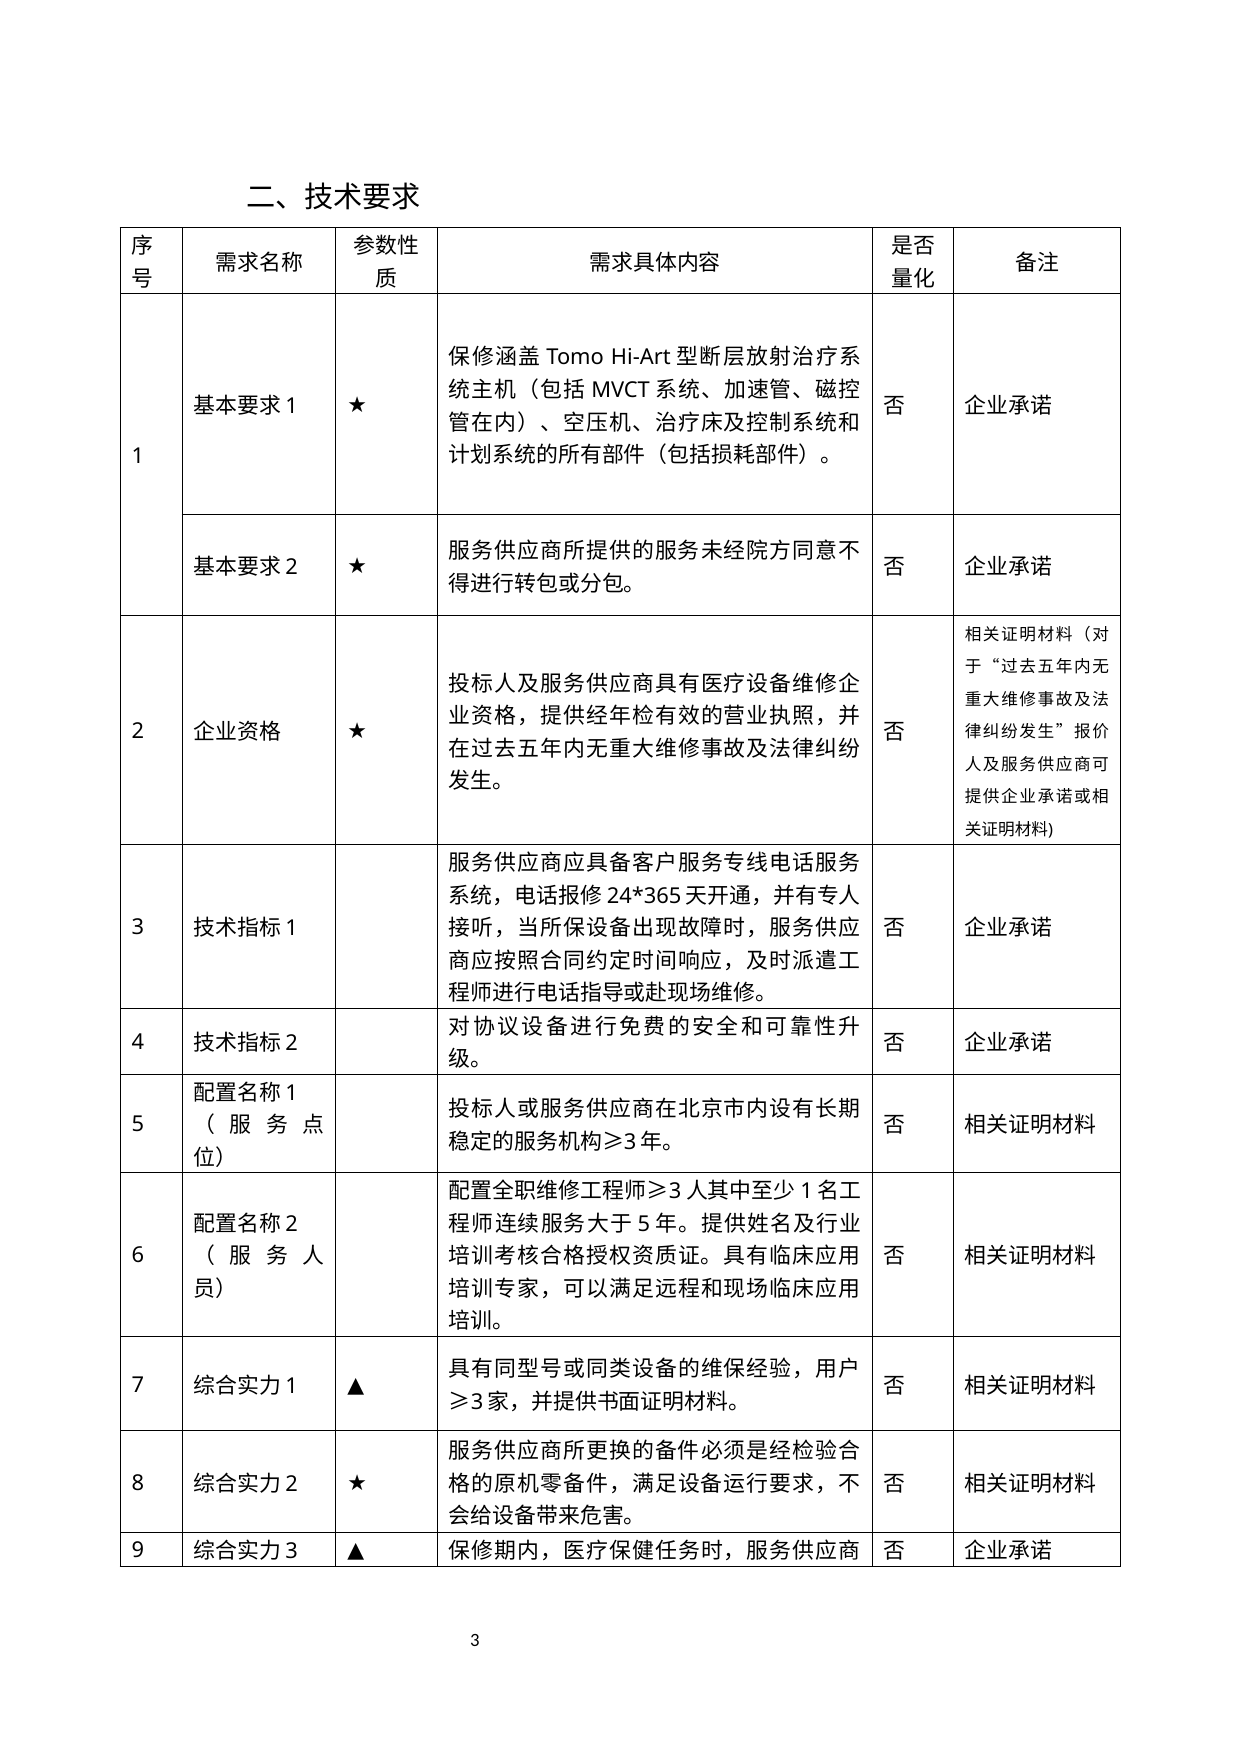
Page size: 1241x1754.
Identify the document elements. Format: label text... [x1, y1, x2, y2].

table_header 序号 [121, 228, 182, 293]
table_cell 否 [873, 515, 953, 615]
table_cell 否 [873, 1075, 953, 1172]
table_cell 技术指标2 [183, 1009, 335, 1073]
table_cell 服务供应商所更换的备件必须是经检验合格的原机零备件，满足设备运行要求，不会给设备带来危害。 [438, 1431, 872, 1532]
table_cell 1 [121, 294, 182, 615]
table_cell ★ [336, 1431, 437, 1532]
table_header 参数性质 [336, 228, 437, 293]
table_cell 否 [873, 1009, 953, 1073]
table_cell 否 [873, 845, 953, 1007]
table_cell 投标人或服务供应商在北京市内设有长期稳定的服务机构≥3年。 [438, 1075, 872, 1172]
table_cell 配置全职维修工程师≥3人其中至少1名工程师连续服务大于5年。提供姓名及行业培训考核合格授权资质证。具有临床应用培训专家，可以满足远程和现场临床应用培训。 [438, 1173, 872, 1336]
table_cell 4 [121, 1009, 182, 1073]
table_cell 技术指标1 [183, 845, 335, 1007]
table_cell 配置名称2 （服务人员） [183, 1173, 335, 1336]
table_cell 企业资格 [183, 616, 335, 844]
table_cell 3 [121, 845, 182, 1007]
table_cell 服务供应商应具备客户服务专线电话服务系统，电话报修24*365天开通，并有专人接听，当所保设备出现故障时，服务供应商应按照合同约定时间响应，及时派遣工程师进行电话指导或赴现场维修。 [438, 845, 872, 1007]
table_cell 基本要求2 [183, 515, 335, 615]
table_cell [336, 845, 437, 1007]
table_cell 对协议设备进行免费的安全和可靠性升级。 [438, 1009, 872, 1073]
table_cell [336, 1173, 437, 1336]
table_header 需求具体内容 [438, 228, 872, 293]
table_cell ★ [336, 515, 437, 615]
table_cell 投标人及服务供应商具有医疗设备维修企业资格，提供经年检有效的营业执照，并在过去五年内无重大维修事故及法律纠纷发生。 [438, 616, 872, 844]
table_cell ★ [336, 294, 437, 514]
table_cell 否 [873, 1431, 953, 1532]
table_cell 企业承诺 [954, 294, 1120, 514]
table_cell 综合实力1 [183, 1337, 335, 1430]
table_cell 否 [873, 1337, 953, 1430]
table_cell 5 [121, 1075, 182, 1172]
table_cell 服务供应商所提供的服务未经院方同意不得进行转包或分包。 [438, 515, 872, 615]
table_cell 相关证明材料 [954, 1337, 1120, 1430]
table_cell 基本要求1 [183, 294, 335, 514]
table_cell ▲ [336, 1337, 437, 1430]
table_cell 企业承诺 [954, 845, 1120, 1007]
table_cell 综合实力2 [183, 1431, 335, 1532]
table_header 备注 [954, 228, 1120, 293]
table_cell 企业承诺 [954, 1533, 1120, 1566]
table_cell [336, 1075, 437, 1172]
table_cell 具有同型号或同类设备的维保经验，用户≥3家，并提供书面证明材料。 [438, 1337, 872, 1430]
table_cell ★ [336, 616, 437, 844]
table_header 是否量化 [873, 228, 953, 293]
table_cell ▲ [336, 1533, 437, 1566]
table_cell 相关证明材料 [954, 1431, 1120, 1532]
table_cell 6 [121, 1173, 182, 1336]
table_cell 否 [873, 1533, 953, 1566]
table_cell 相关证明材料（对于“过去五年内无重大维修事故及法律纠纷发生”报价人及服务供应商可提供企业承诺或相关证明材料) [954, 616, 1120, 844]
table_cell 8 [121, 1431, 182, 1532]
table_cell 综合实力3 [183, 1533, 335, 1566]
table_cell 配置名称1 （服务点位） [183, 1075, 335, 1172]
table_header 需求名称 [183, 228, 335, 293]
table_cell 企业承诺 [954, 515, 1120, 615]
table_cell 2 [121, 616, 182, 844]
table_cell 7 [121, 1337, 182, 1430]
table_cell 否 [873, 1173, 953, 1336]
table_cell 相关证明材料 [954, 1075, 1120, 1172]
table_cell 保修涵盖Tomo Hi-Art型断层放射治疗系统主机（包括MVCT系统、加速管、磁控管在内）、空压机、治疗床及控制系统和计划系统的所有部件（包括损耗部件）。 [438, 294, 872, 514]
subtitle 二、技术要求 [187, 162, 1053, 227]
table_cell [336, 1009, 437, 1073]
table_cell 企业承诺 [954, 1009, 1120, 1073]
table_cell 相关证明材料 [954, 1173, 1120, 1336]
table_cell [438, 1533, 872, 1566]
table_cell 9 [121, 1533, 182, 1566]
table_cell 否 [873, 616, 953, 844]
table_cell 否 [873, 294, 953, 514]
